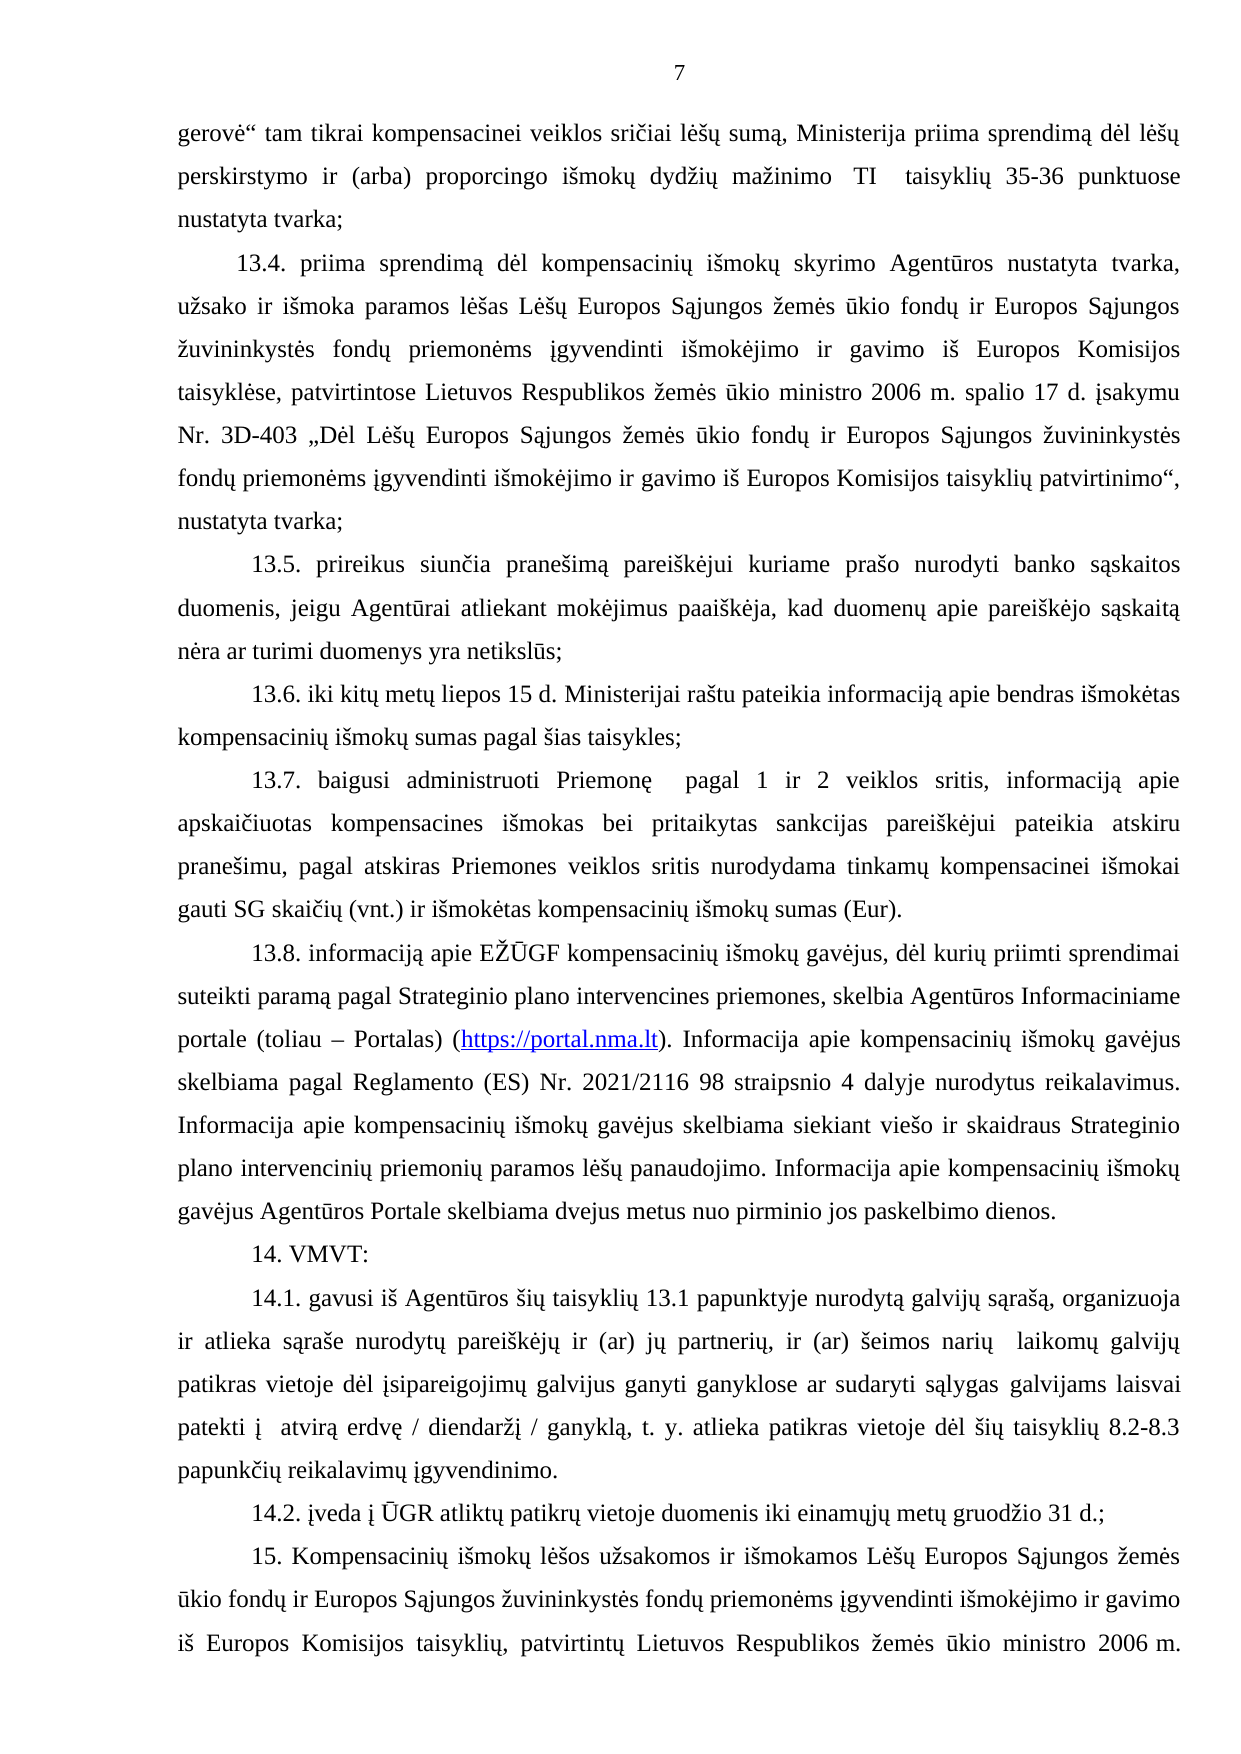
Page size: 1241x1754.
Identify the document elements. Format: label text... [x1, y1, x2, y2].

text 13.8. informaciją apie EŽŪGF kompensacinių išmokų gavėjus, dėl kurių priimti sprendimai suteikti paramą pagal Strateginio plano intervencines priemones, skelbia Agentūros Informaciniame portale (toliau – Portalas) (https://portal.nma.lt). Informacija apie kompensacinių išmokų gavėjus skelbiama pagal Reglamento (ES) Nr. 2021/2116 98 straipsnio 4 dalyje nurodytus reikalavimus. Informacija apie kompensacinių išmokų gavėjus skelbiama siekiant viešo ir skaidraus Strateginio plano intervencinių priemonių paramos lėšų panaudojimo. Informacija apie kompensacinių išmokų gavėjus Agentūros Portale skelbiama dvejus metus nuo pirminio jos paskelbimo dienos. [177, 938, 1181, 1225]
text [177, 118, 1181, 233]
text 13.5. prireikus siunčia pranešimą pareiškėjui kuriame prašo nurodyti banko sąskaitos duomenis, jeigu Agentūrai atliekant mokėjimus paaiškėja, kad duomenų apie pareiškėjo sąskaitą nėra ar turimi duomenys yra netikslūs; [177, 549, 1181, 664]
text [177, 1541, 1181, 1656]
text 13.6. iki kitų metų liepos 15 d. Ministerijai raštu pateikia informaciją apie bendras išmokėtas kompensacinių išmokų sumas pagal šias taisykles; [177, 679, 1181, 751]
text 13.7. baigusi administruoti Priemonę pagal 1 ir 2 veiklos sritis, informaciją apie apskaičiuotas kompensacines išmokas bei pritaikytas sankcijas pareiškėjui pateikia atskiru pranešimu, pagal atskiras Priemones veiklos sritis nurodydama tinkamų kompensacinei išmokai gauti SG skaičių (vnt.) ir išmokėtas kompensacinių išmokų sumas (Eur). [177, 765, 1181, 923]
text 14.2. įveda į ŪGR atliktų patikrų vietoje duomenis iki einamųjų metų gruodžio 31 d.; [177, 1498, 1181, 1527]
text 14. VMVT: [177, 1239, 1181, 1268]
list 13.4. priima sprendimą dėl kompensacinių išmokų skyrimo Agentūros nustatyta tvarka, užsako ir išmoka paramos lėšas Lėšų Europos Sąjungos žemės ūkio fondų ir Europos Sąjungos žuvininkystės fondų priemonėms įgyvendinti išmokėjimo ir gavimo iš Europos Komisijos taisyklėse, patvirtintose Lietuvos Respublikos žemės ūkio ministro 2006 m. spalio 17 d. įsakymu Nr. 3D-403 „Dėl Lėšų Europos Sąjungos žemės ūkio fondų ir Europos Sąjungos žuvininkystės fondų priemonėms įgyvendinti išmokėjimo ir gavimo iš Europos Komisijos taisyklių patvirtinimo“, nustatyta tvarka; [177, 248, 1181, 535]
text 14.1. gavusi iš Agentūros šių taisyklių 13.1 papunktyje nurodytą galvijų sąrašą, organizuoja ir atlieka sąraše nurodytų pareiškėjų ir (ar) jų partnerių, ir (ar) šeimos narių laikomų galvijų patikras vietoje dėl įsipareigojimų galvijus ganyti ganyklose ar sudaryti sąlygas galvijams laisvai patekti į atvirą erdvę / diendaržį / ganyklą, t. y. atlieka patikras vietoje dėl šių taisyklių 8.2-8.3 papunkčių reikalavimų įgyvendinimo. [177, 1283, 1181, 1484]
